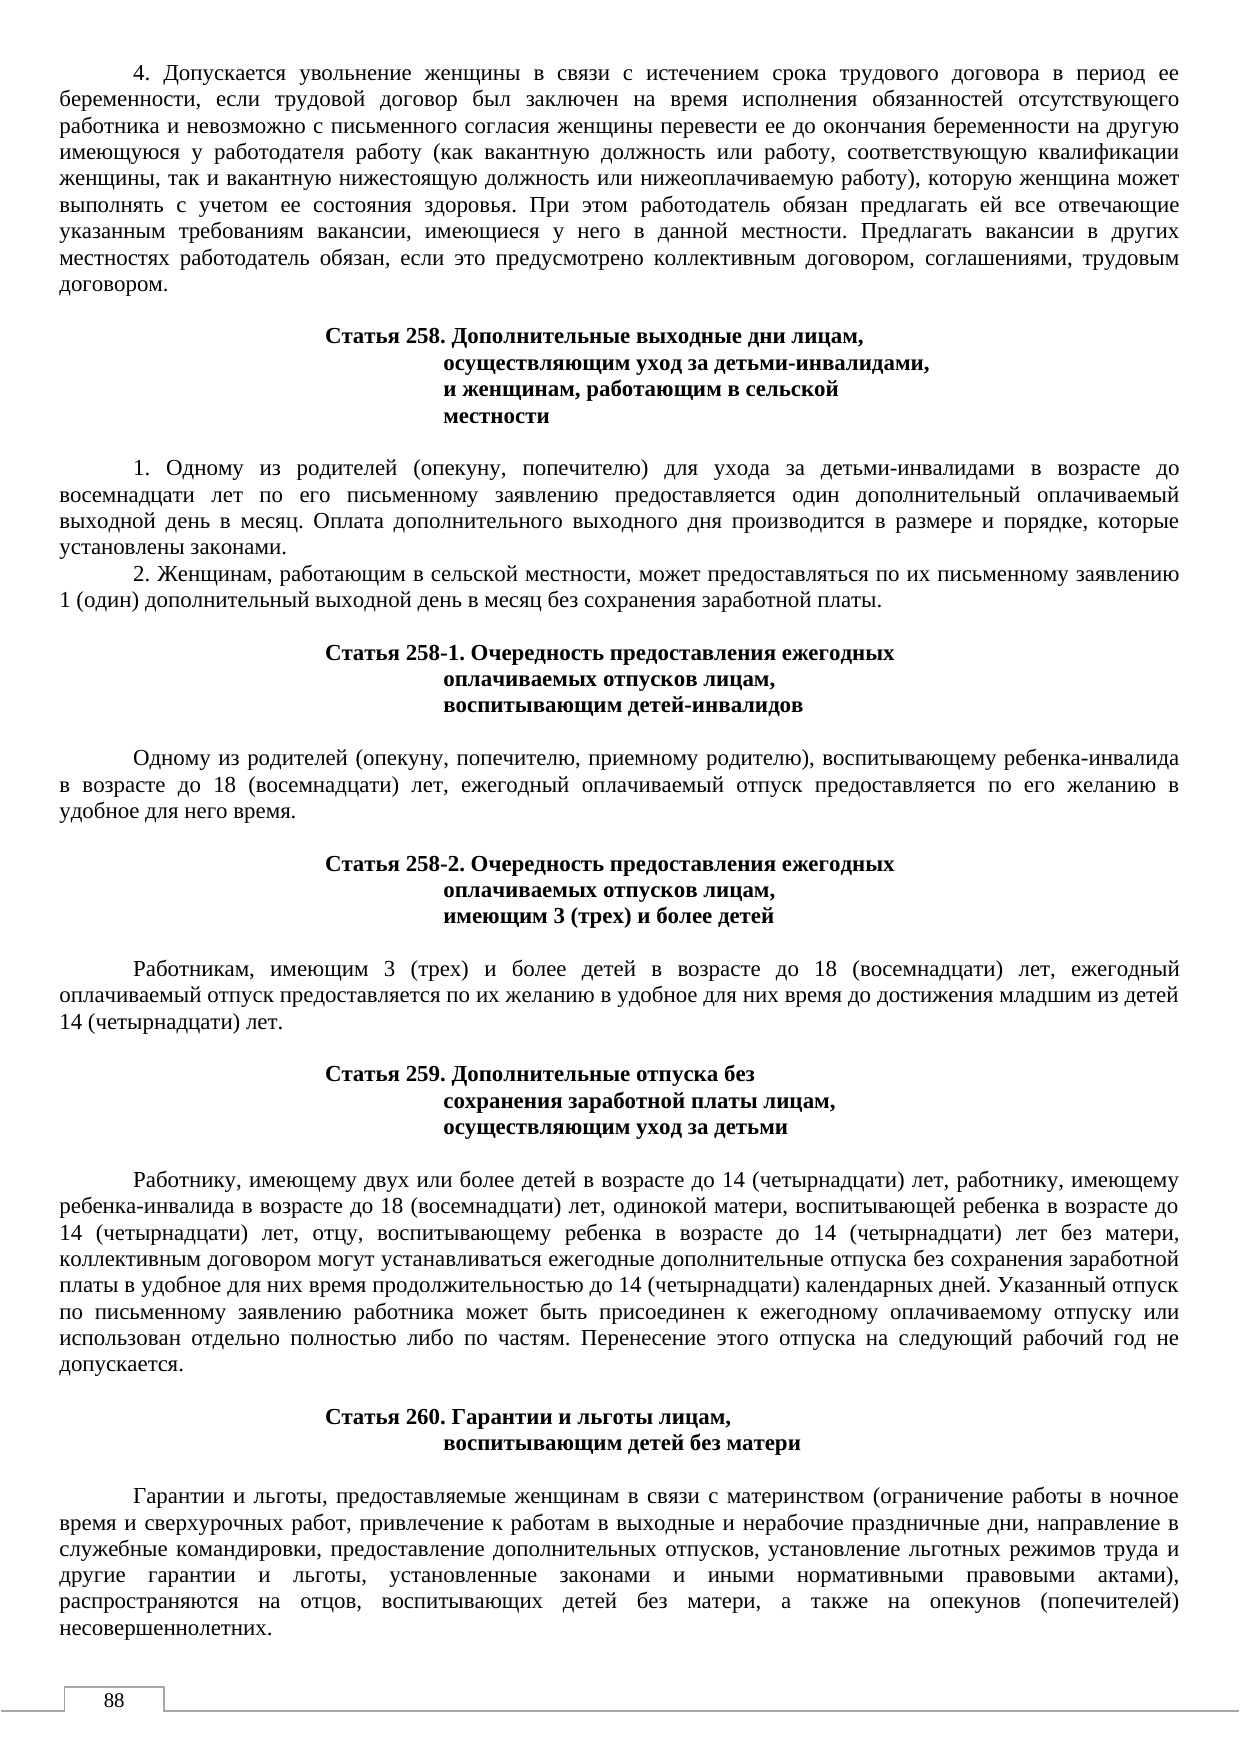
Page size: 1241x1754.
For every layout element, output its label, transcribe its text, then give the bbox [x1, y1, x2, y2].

text осуществляющим уход за детьми-инвалидами, [325, 349, 1181, 375]
text Одному из родителей (опекуну, попечителю, приемному родителю), воспитывающему ребенка-инвалида в возрасте до 18 (восемнадцати) лет, ежегодный оплачиваемый отпуск предоставляется по его желанию в удобное для него время. [59, 744, 1181, 823]
text Гарантии и льготы, предоставляемые женщинам в связи с материнством (ограничение работы в ночное время и сверхурочных работ, привлечение к работам в выходные и нерабочие праздничные дни, направление в служебные командировки, предоставление дополнительных отпусков, установление льготных режимов труда и другие гарантии и льготы, установленные законами и иными нормативными правовыми актами), распространяются на отцов, воспитывающих детей без матери, а также на опекунов (попечителей) несовершеннолетних. [59, 1482, 1181, 1640]
text 2. Женщинам, работающим в сельской местности, может предоставляться по их письменному заявлению 1 (один) дополнительный выходной день в месяц без сохранения заработной платы. [59, 560, 1181, 612]
text осуществляющим уход за детьми [325, 1113, 1181, 1139]
text и женщинам, работающим в сельской [325, 375, 1181, 402]
text Статья 258-1. Очередность предоставления ежегодных [325, 639, 1181, 665]
text Работникам, имеющим 3 (трех) и более детей в возрасте до 18 (восемнадцати) лет, ежегодный оплачиваемый отпуск предоставляется по их желанию в удобное для них время до достижения младшим из детей 14 (четырнадцати) лет. [59, 955, 1181, 1034]
text Статья 259. Дополнительные отпуска без [325, 1061, 1181, 1087]
text 4. Допускается увольнение женщины в связи с истечением срока трудового договора в период ее беременности, если трудовой договор был заключен на время исполнения обязанностей отсутствующего работника и невозможно с письменного согласия женщины перевести ее до окончания беременности на другую имеющуюся у работодателя работу (как вакантную должность или работу, соответствующую квалификации женщины, так и вакантную нижестоящую должность или нижеоплачиваемую работу), которую женщина может выполнять с учетом ее состояния здоровья. При этом работодатель обязан предлагать ей все отвечающие указанным требованиям вакансии, имеющиеся у него в данной местности. Предлагать вакансии в других местностях работодатель обязан, если это предусмотрено коллективным договором, соглашениями, трудовым договором. [59, 59, 1181, 296]
text Статья 258. Дополнительные выходные дни лицам, [325, 323, 1181, 349]
text 1. Одному из родителей (опекуну, попечителю) для ухода за детьми-инвалидами в возрасте до восемнадцати лет по его письменному заявлению предоставляется один дополнительный оплачиваемый выходной день в месяц. Оплата дополнительного выходного дня производится в размере и порядке, которые установлены законами. [59, 454, 1181, 560]
text Статья 260. Гарантии и льготы лицам, [325, 1403, 1181, 1429]
text Работнику, имеющему двух или более детей в возрасте до 14 (четырнадцати) лет, работнику, имеющему ребенка-инвалида в возрасте до 18 (восемнадцати) лет, одинокой матери, воспитывающей ребенка в возрасте до 14 (четырнадцати) лет, отцу, воспитывающему ребенка в возрасте до 14 (четырнадцати) лет без матери, коллективным договором могут устанавливаться ежегодные дополнительные отпуска без сохранения заработной платы в удобное для них время продолжительностью до 14 (четырнадцати) календарных дней. Указанный отпуск по письменному заявлению работника может быть присоединен к ежегодному оплачиваемому отпуску или использован отдельно полностью либо по частям. Перенесение этого отпуска на следующий рабочий год не допускается. [59, 1166, 1181, 1377]
text Статья 258-2. Очередность предоставления ежегодных [325, 850, 1181, 876]
text местности [325, 402, 1181, 428]
text оплачиваемых отпусков лицам, [325, 665, 1181, 692]
text сохранения заработной платы лицам, [325, 1087, 1181, 1113]
text воспитывающим детей-инвалидов [325, 692, 1181, 718]
text воспитывающим детей без матери [325, 1429, 1181, 1456]
text оплачиваемых отпусков лицам, [325, 876, 1181, 902]
text имеющим 3 (трех) и более детей [325, 902, 1181, 929]
